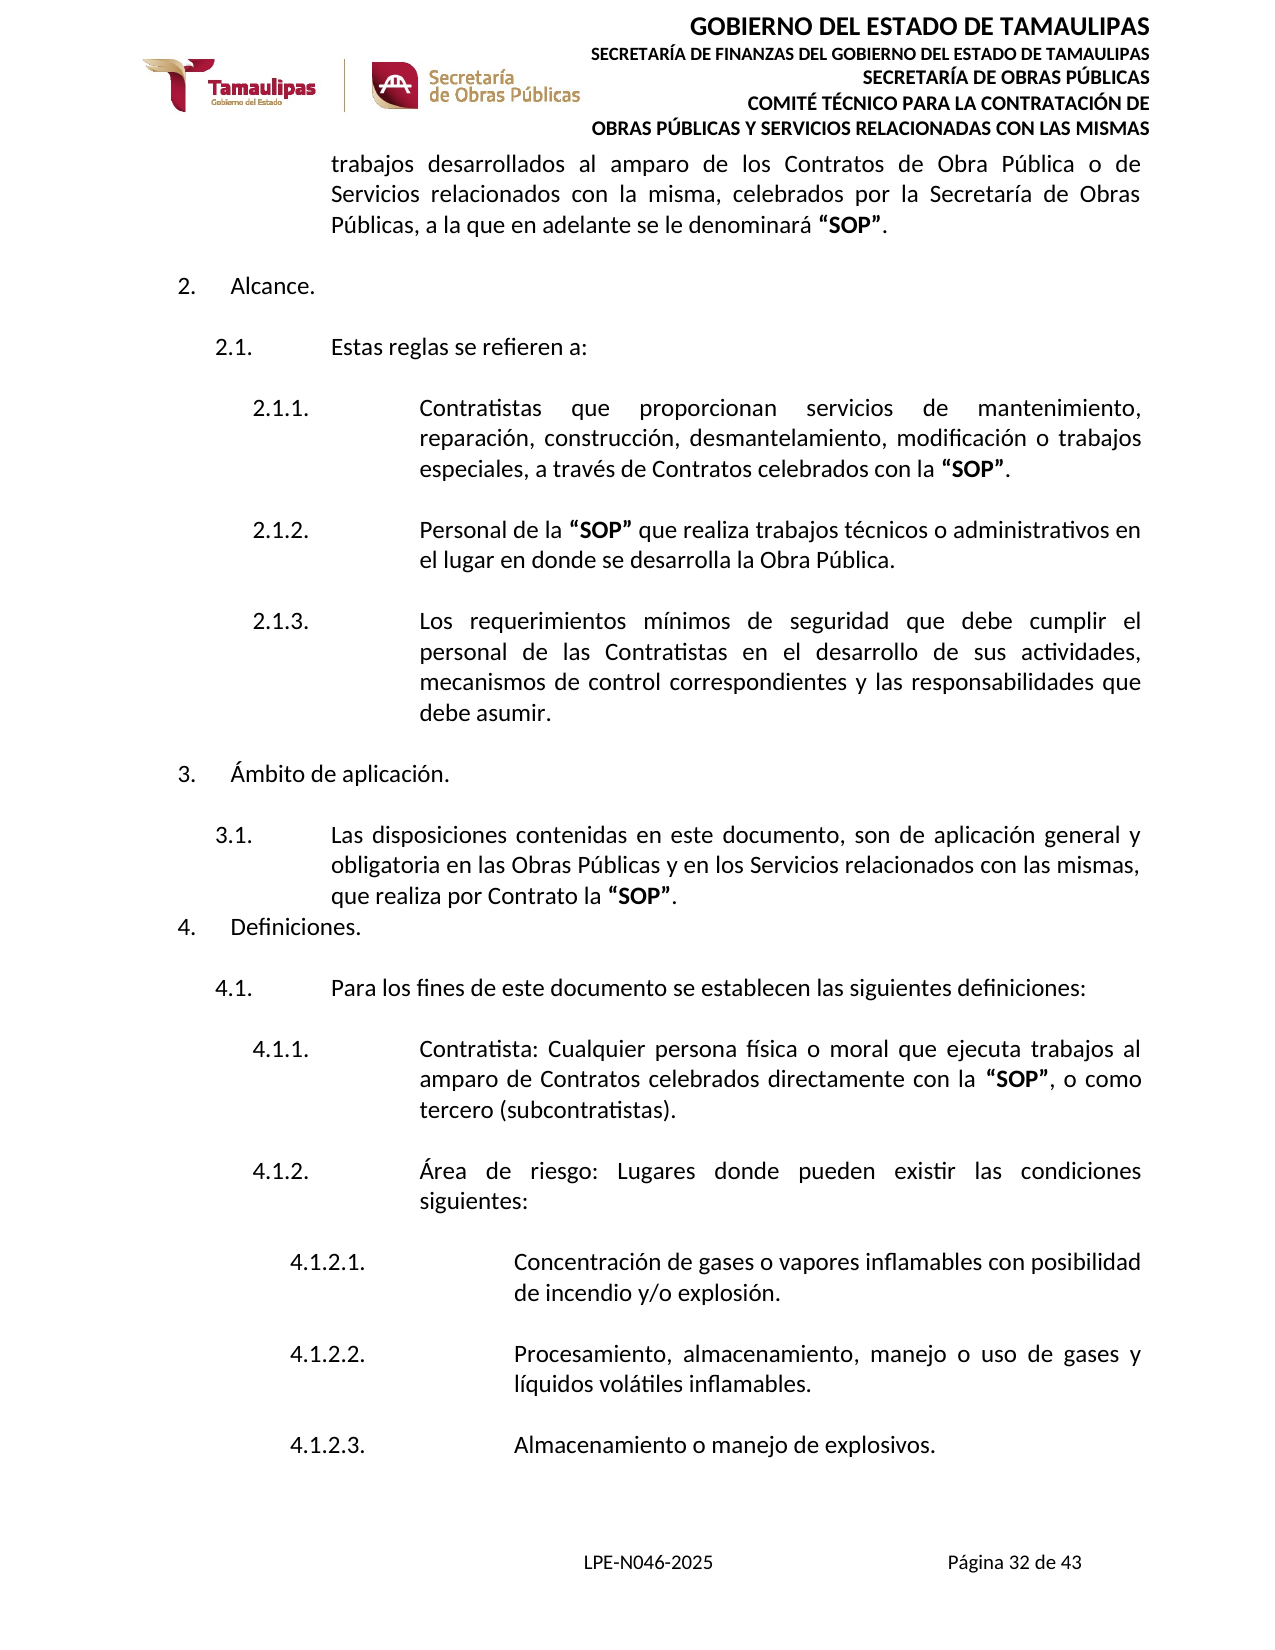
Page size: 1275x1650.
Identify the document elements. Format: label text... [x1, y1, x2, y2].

list Personal de la “SOP” que realiza trabajos técnicos o administrativos en el lugar en donde se desarrolla [252, 514, 1142, 575]
list Estas reglas se refieren a: [215, 331, 1142, 361]
list Área de riesgo: Lugares donde pueden existir las condiciones siguientes: [252, 1155, 1142, 1216]
list Ámbito de aplicación. [177, 758, 1142, 789]
list Las disposiciones contenidas en este documento, son de aplicación general y obligatoria en las Obras Públicas y en los Servicios relacionados con las mismas, que realiza por Contrato la “SOP”. [215, 819, 1142, 911]
list Contratista: Cualquier persona física o moral que ejecuta trabajos al amparo de Contratos celebrados directamente con la “SOP”, o como tercero (subcontratistas). [252, 1033, 1142, 1124]
list Los requerimientos mínimos de seguridad que debe cumplir el personal de las Contratistas en el desarrollo de sus actividades, mecanismos de control correspondientes y las responsabilidades que debe asumir. [252, 606, 1142, 728]
list Para los fines de este documento se establecen las siguientes definiciones: [215, 972, 1142, 1002]
list Alcance. [177, 270, 1142, 300]
list Contratistas que proporcionan servicios de mantenimiento, reparación, construcción, desmantelamiento, modificación o trabajos especiales, a través de Contratos celebrados con la “SOP”. [252, 392, 1142, 483]
picture [135, 36, 672, 128]
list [215, 148, 1142, 239]
list Procesamiento, almacenamiento, manejo o uso de gases y líquidos volátiles inflamables. [290, 1338, 1142, 1399]
list Almacenamiento o manejo de explosivos. [290, 1429, 1142, 1460]
list Definiciones. [177, 911, 1142, 941]
list Concentración de gases o vapores inflamables con posibilidad de incendio y/o explosión. [290, 1246, 1142, 1307]
